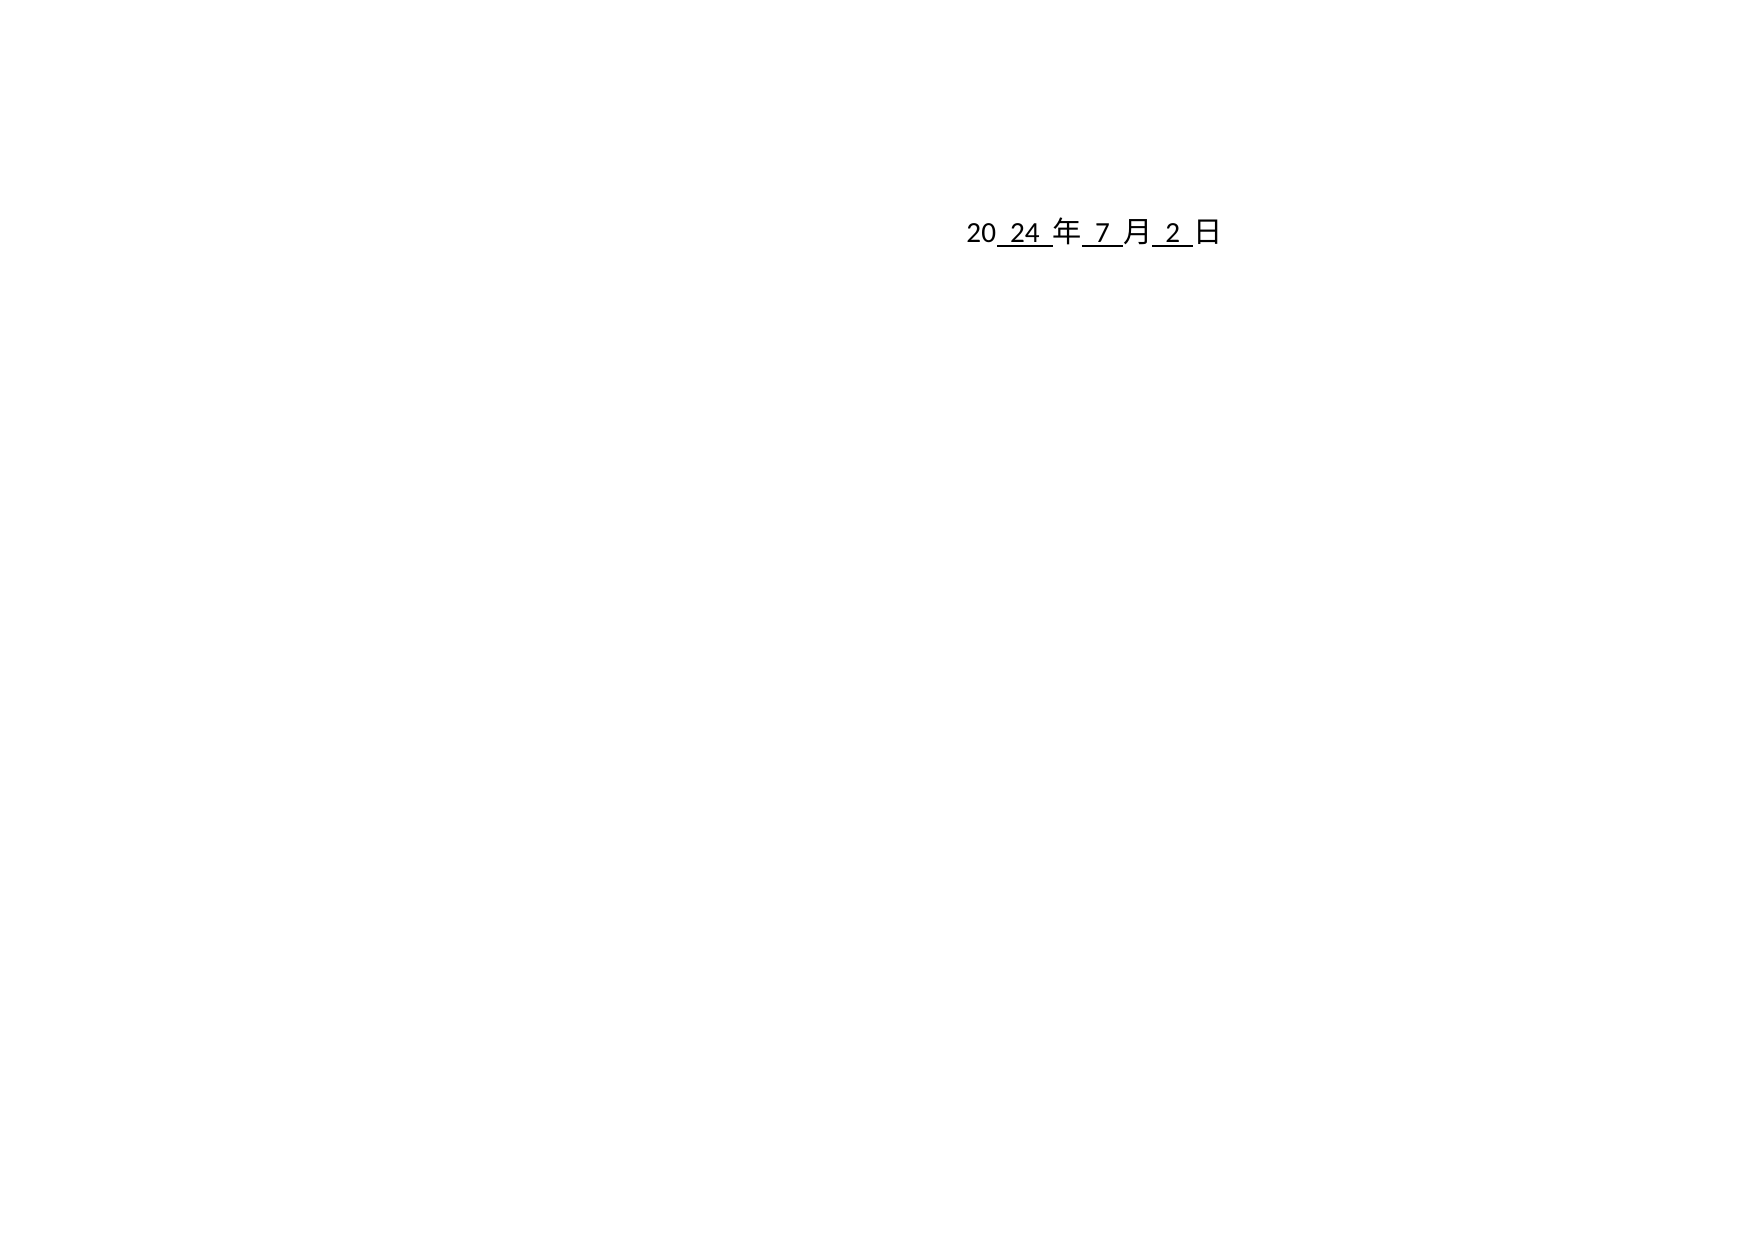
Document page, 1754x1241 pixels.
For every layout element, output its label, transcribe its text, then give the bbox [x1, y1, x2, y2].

text 20 24 年 7 月 2 日 [150, 198, 1604, 263]
